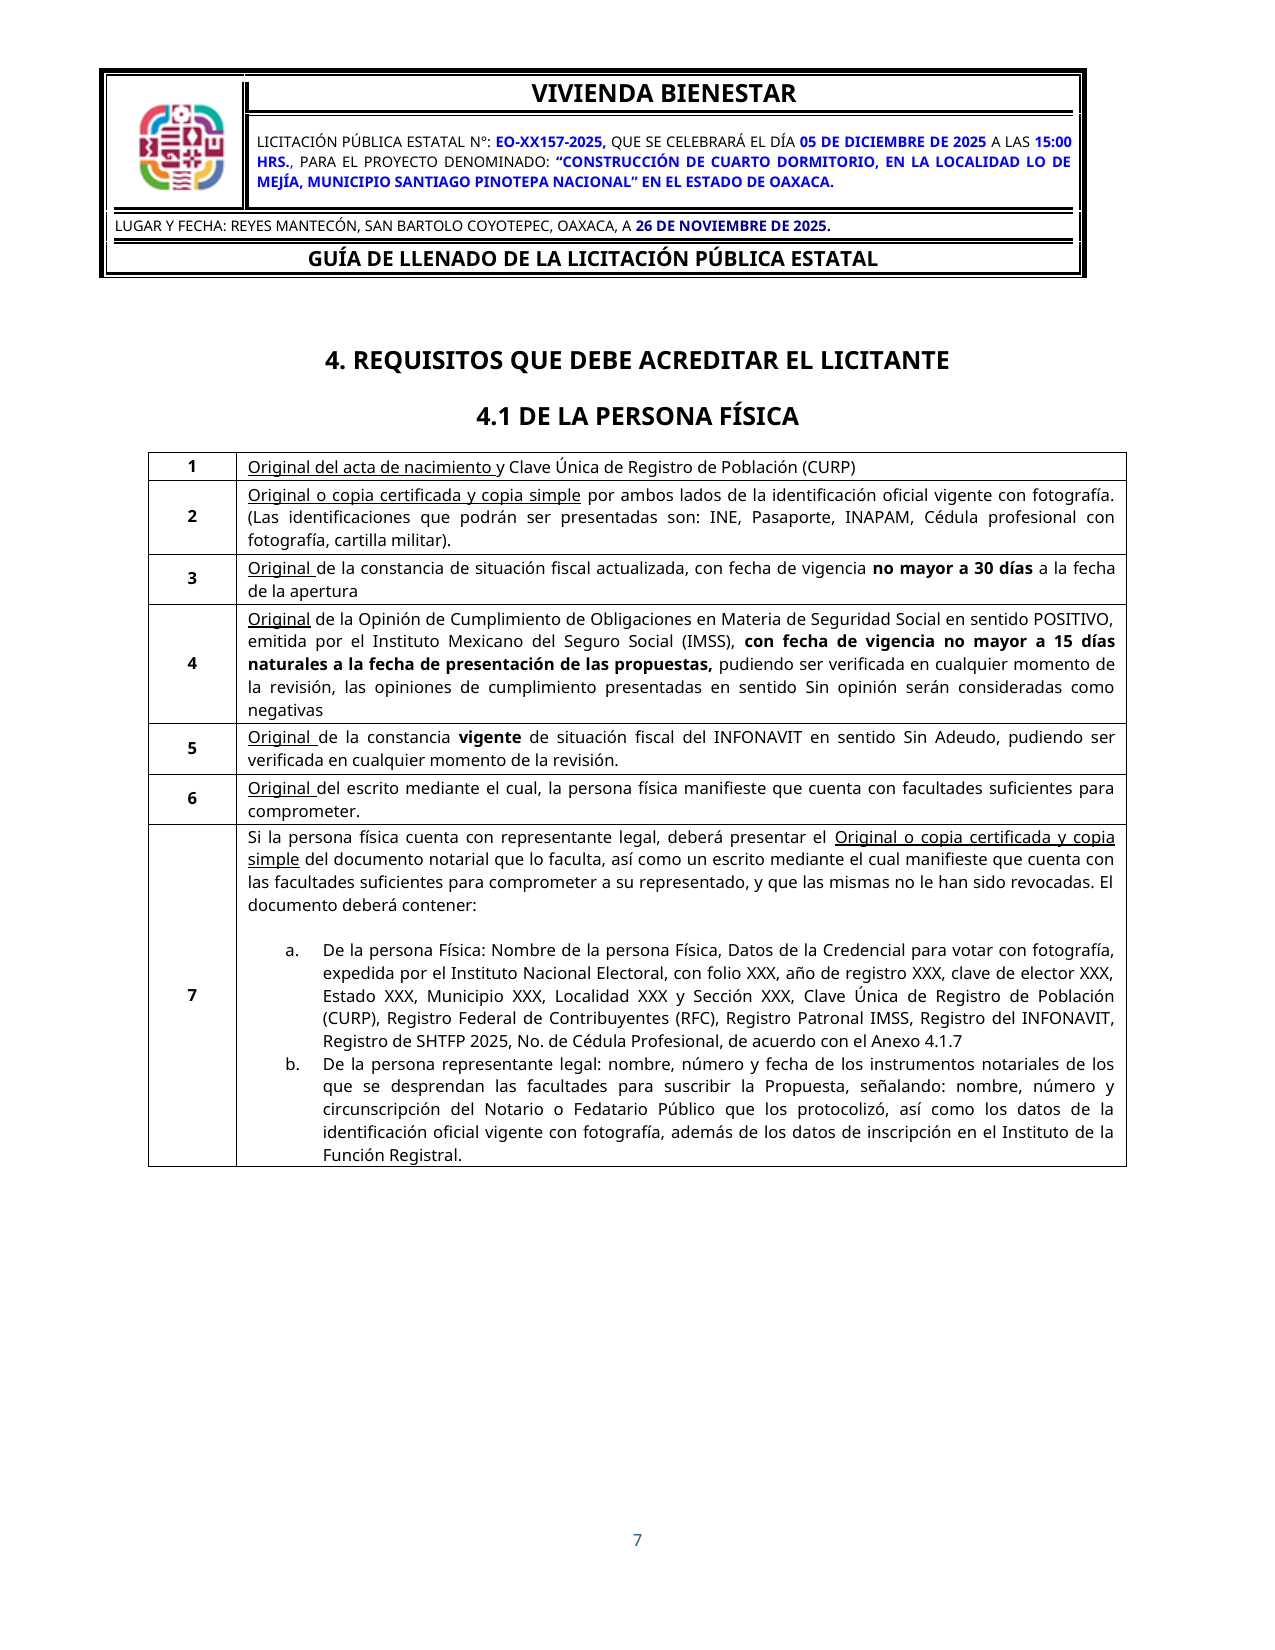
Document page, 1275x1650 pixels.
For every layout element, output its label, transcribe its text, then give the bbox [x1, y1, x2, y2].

table_cell 3 [149, 555, 236, 604]
table_cell Original de la constancia de situación fiscal actualizada, con fecha de vigencia no mayor a 30 días a la fecha de la apertura [237, 555, 1126, 604]
table_cell Original de la Opinión de Cumplimiento de Obligaciones en Materia de Seguridad Social en sentido POSITIVO, emitida por el Instituto Mexicano del Seguro Social (IMSS), con fecha de vigencia no mayor a 15 días naturales a la fecha de presentación de las propuestas, pudiendo ser verificada en cualquier momento de la revisión, las opiniones de cumplimiento presentadas en sentido Sin opinión serán consideradas como negativas [237, 605, 1126, 723]
table_cell Original de la constancia vigente de situación fiscal del INFONAVIT en sentido Sin Adeudo, pudiendo ser verificada en cualquier momento de la revisión. [237, 724, 1126, 773]
table_cell 2 [149, 481, 236, 553]
table_cell 4 [149, 605, 236, 723]
text 4. REQUISITOS QUE DEBE ACREDITAR EL LICITANTE [148, 343, 1127, 377]
table_cell 7 [149, 825, 236, 1166]
picture [128, 97, 235, 196]
table_header 1 [149, 453, 236, 480]
table_cell Original del escrito mediante el cual, la persona física manifieste que cuenta con facultades suficientes para comprometer. [237, 775, 1126, 824]
text 4.1 DE LA PERSONA FÍSICA [148, 399, 1127, 433]
table_header Original del acta de nacimiento y Clave Única de Registro de Población (CURP) [237, 453, 1126, 480]
table_cell Original o copia certificada y copia simple por ambos lados de la identificación oficial vigente con fotografía. (Las identificaciones que podrán ser presentadas son: INE, Pasaporte, INAPAM, Cédula profesional con fotografía, cartilla militar). [237, 481, 1126, 553]
table_cell 6 [149, 775, 236, 824]
table_cell Si la persona física cuenta con representante legal, deberá presentar el Original o copia certificada y copia simple del documento notarial que lo faculta, así como un escrito mediante el cual manifieste que cuenta con las facultades suficientes para comprometer a su representado, y que las mismas no le han sido revocadas. El documento deberá contener: De la persona Física: Nombre de la persona Física, Datos de la Credencial para votar con fotografía, expedida por el Instituto Nacional Electoral, con folio XXX, año de registro XXX, clave de elector XXX, Estado XXX, Municipio XXX, Localidad XXX y Sección XXX, Clave Única de Registro de Población (CURP), Registro Federal de Contribuyentes (RFC), Registro Patronal IMSS, Registro del INFONAVIT, Registro de SHTFP 2025, No. de Cédula Profesional, de acuerdo con el Anexo 4.1.7 De la persona representante legal: nombre, número y fecha de los instrumentos notariales de los que se desprendan las facultades para suscribir la Propuesta, señalando: nombre, número y circunscripción del Notario o Fedatario Público que los protocolizó, así como los datos de la identificación oficial vigente con fotografía, además de los datos de inscripción en el Instituto de la Función Registral. [237, 825, 1126, 1166]
table_cell 5 [149, 724, 236, 773]
